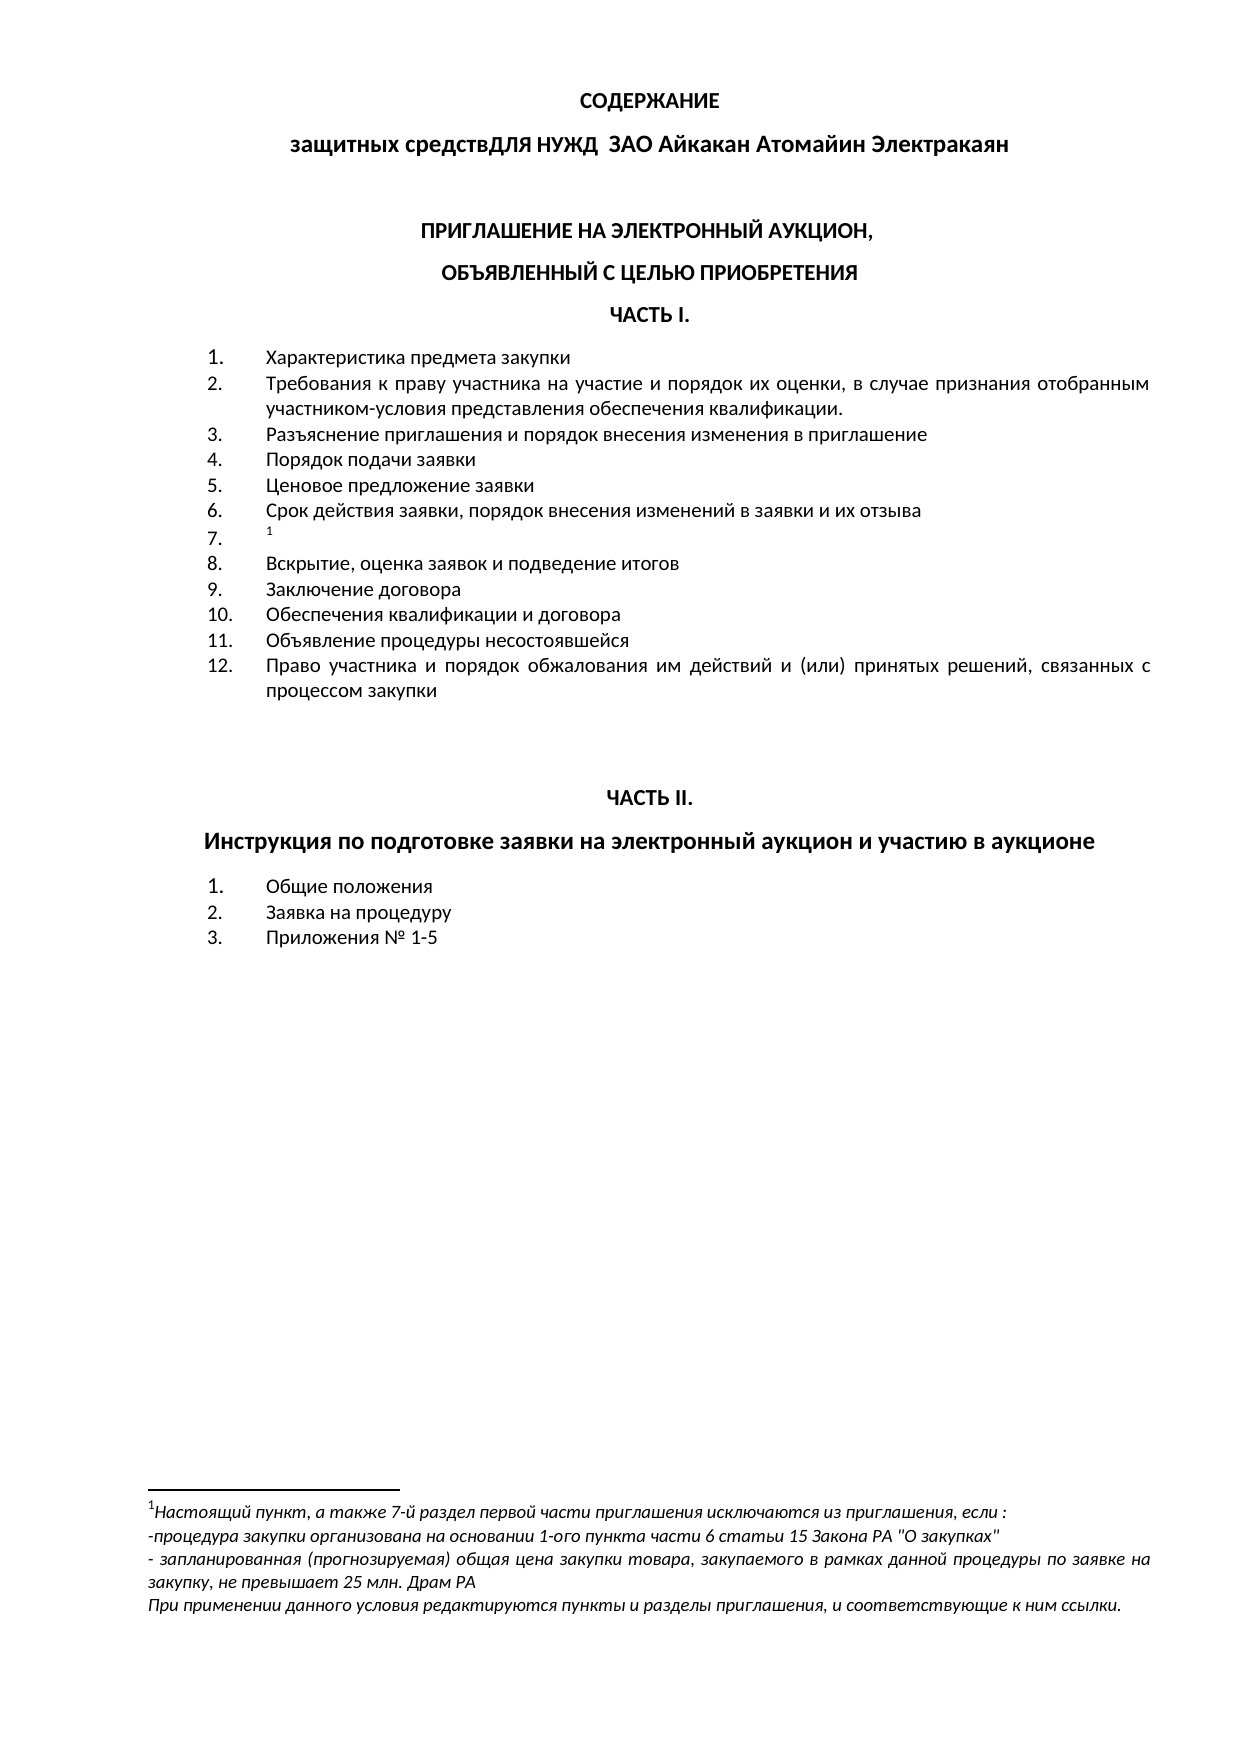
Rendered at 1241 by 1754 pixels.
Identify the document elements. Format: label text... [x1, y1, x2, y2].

text 9. Заключение договора [207, 576, 1152, 601]
text защитных средствДЛЯ НУЖД ЗАО Айкакан Атомайин Электракаян [148, 128, 1152, 159]
text 1. Общие положения [207, 871, 1152, 899]
text 4. Порядок подачи заявки [207, 446, 1152, 472]
text СОДЕРЖАНИЕ [148, 86, 1152, 114]
text 6. Срок действия заявки, порядок внесения изменений в заявки и их отзыва [207, 497, 1152, 523]
text 3. Разъяснение приглашения и порядок внесения изменения в приглашение [207, 421, 1152, 446]
text Инструкция по подготовке заявки на электронный аукцион и участию в аукционе [148, 825, 1152, 856]
text 2. Заявка на процедуру [207, 899, 1152, 924]
text 1. Характеристика предмета закупки [207, 342, 1152, 370]
text 8. Вскрытие, оценка заявок и подведение итогов [207, 551, 1152, 576]
text ПРИГЛАШЕНИЕ НА ЭЛЕКТРОННЫЙ АУКЦИОН, ОБЪЯВЛЕННЫЙ С ЦЕЛЬЮ ПРИОБРЕТЕНИЯ [148, 216, 1152, 286]
text ЧАСТЬ I. [148, 300, 1152, 328]
text 7. [207, 523, 1152, 551]
text ЧАСТЬ II. [148, 783, 1152, 811]
text 10. Обеспечения квалификации и договора [207, 601, 1152, 627]
text 5. Ценовое предложение заявки [207, 472, 1152, 497]
text 3. Приложения № 1-5 [207, 924, 1152, 950]
text 2. Требования к праву участника на участие и порядок их оценки, в случае признания отобранным участником-условия представления обеспечения квалификации. [207, 370, 1152, 421]
text 11. Объявление процедуры несостоявшейся [207, 627, 1152, 652]
text 12. Право участника и порядок обжалования им действий и (или) принятых решений, связанных с процессом закупки [207, 652, 1152, 703]
